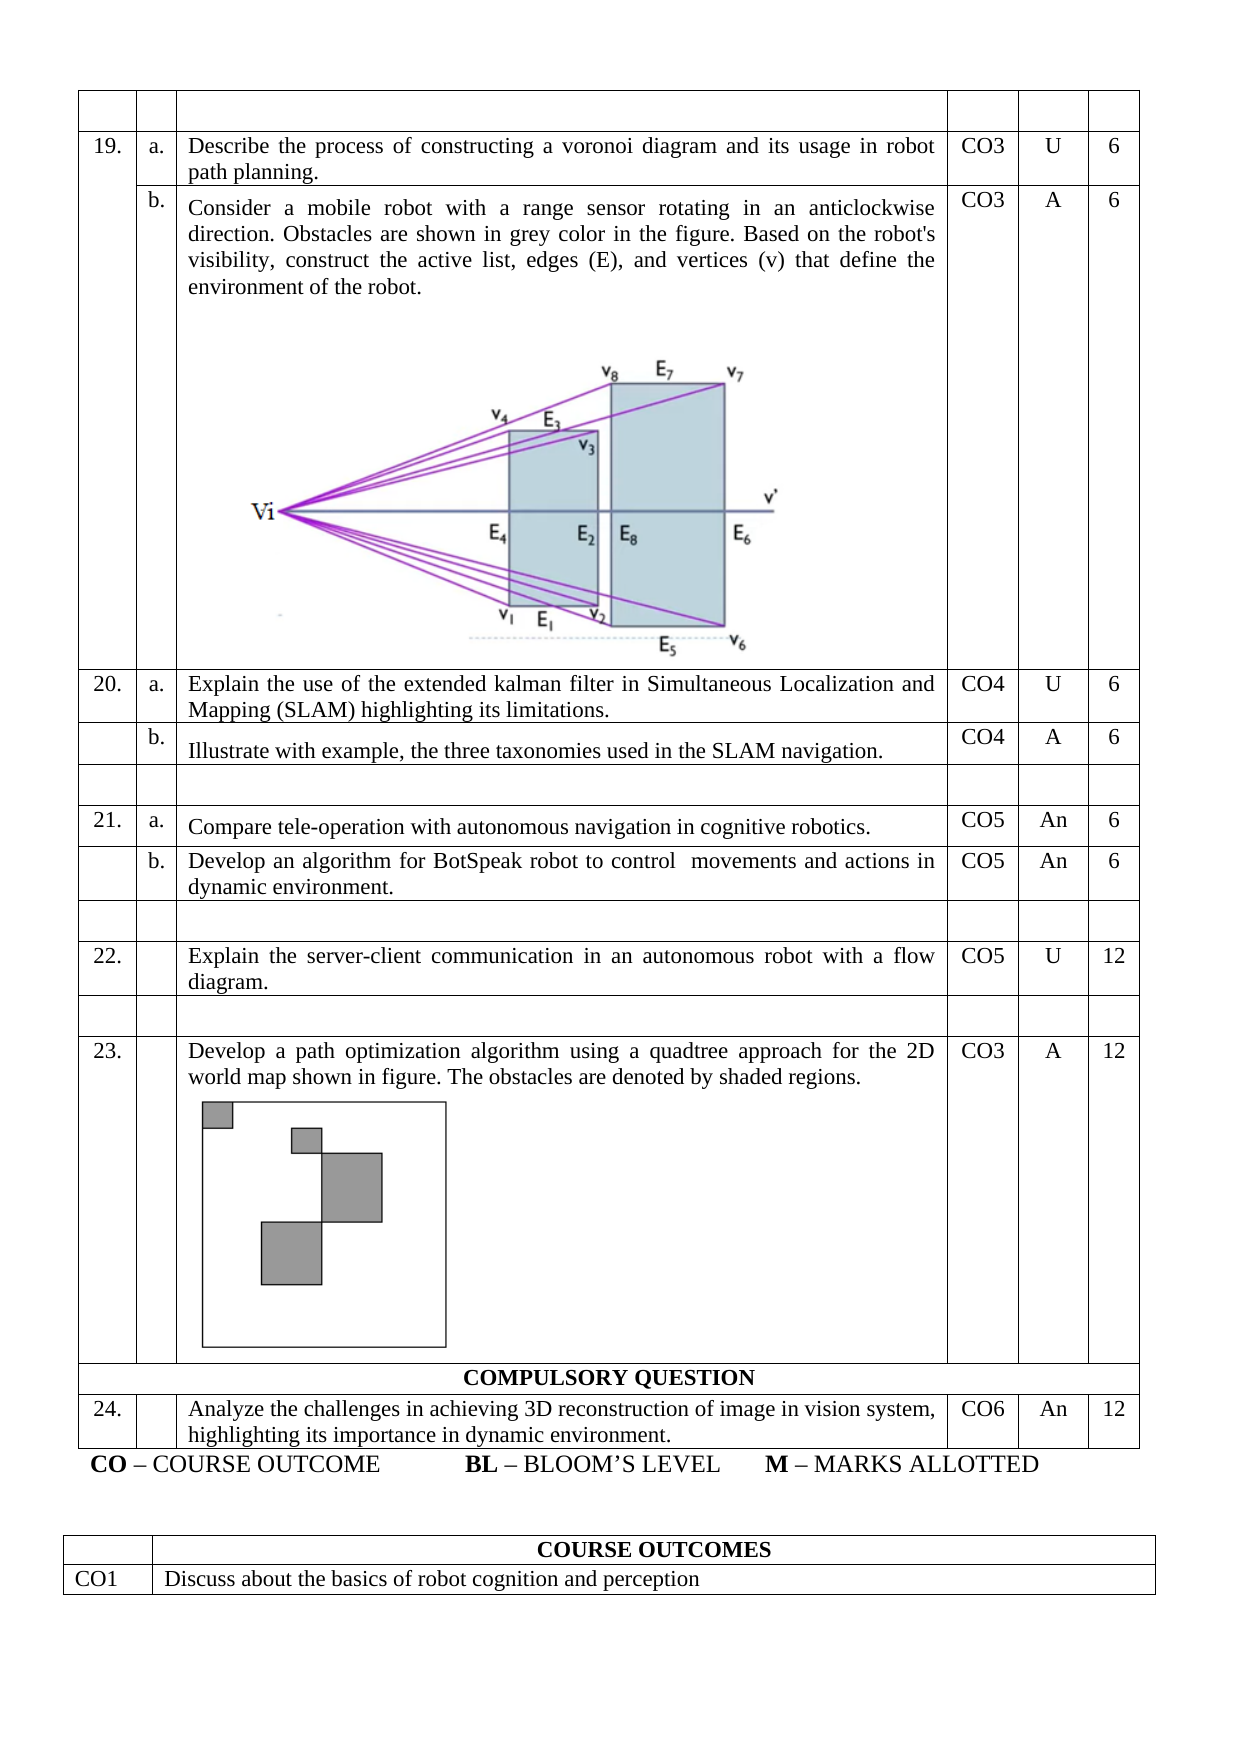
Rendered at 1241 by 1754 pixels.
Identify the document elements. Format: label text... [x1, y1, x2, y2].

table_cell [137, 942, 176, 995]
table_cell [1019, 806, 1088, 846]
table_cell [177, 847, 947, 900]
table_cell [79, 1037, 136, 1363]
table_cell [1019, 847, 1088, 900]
text CO – COURSE OUTCOME BL – BLOOM’S LEVEL M – MARKS ALLOTTED [90, 1449, 1150, 1478]
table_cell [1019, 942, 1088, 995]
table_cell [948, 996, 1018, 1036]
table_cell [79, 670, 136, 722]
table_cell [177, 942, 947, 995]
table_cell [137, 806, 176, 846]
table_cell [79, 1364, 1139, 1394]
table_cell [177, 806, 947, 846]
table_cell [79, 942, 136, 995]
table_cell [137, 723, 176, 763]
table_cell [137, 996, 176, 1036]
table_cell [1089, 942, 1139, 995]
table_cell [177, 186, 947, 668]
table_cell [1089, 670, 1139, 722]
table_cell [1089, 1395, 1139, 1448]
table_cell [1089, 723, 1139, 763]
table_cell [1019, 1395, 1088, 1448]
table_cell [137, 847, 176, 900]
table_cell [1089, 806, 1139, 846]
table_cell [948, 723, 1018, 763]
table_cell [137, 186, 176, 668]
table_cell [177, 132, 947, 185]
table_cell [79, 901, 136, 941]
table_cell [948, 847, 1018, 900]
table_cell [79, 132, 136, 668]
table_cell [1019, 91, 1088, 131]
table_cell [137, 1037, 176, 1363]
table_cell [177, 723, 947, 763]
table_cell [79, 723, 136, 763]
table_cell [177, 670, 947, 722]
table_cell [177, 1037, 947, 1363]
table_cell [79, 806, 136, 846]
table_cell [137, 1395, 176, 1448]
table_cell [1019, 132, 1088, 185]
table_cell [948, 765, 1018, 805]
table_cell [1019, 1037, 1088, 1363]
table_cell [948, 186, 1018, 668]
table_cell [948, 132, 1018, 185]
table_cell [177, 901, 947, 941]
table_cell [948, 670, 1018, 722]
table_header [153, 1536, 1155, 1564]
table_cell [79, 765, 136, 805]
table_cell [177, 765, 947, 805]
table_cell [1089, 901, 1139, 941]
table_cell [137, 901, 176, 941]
picture [187, 1089, 463, 1363]
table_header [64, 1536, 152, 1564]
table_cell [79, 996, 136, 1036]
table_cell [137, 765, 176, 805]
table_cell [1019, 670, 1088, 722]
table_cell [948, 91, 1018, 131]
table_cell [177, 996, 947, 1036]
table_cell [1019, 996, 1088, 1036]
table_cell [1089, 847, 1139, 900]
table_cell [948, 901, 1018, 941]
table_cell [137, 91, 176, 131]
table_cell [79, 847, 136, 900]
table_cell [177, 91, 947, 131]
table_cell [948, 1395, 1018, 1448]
picture [187, 299, 814, 669]
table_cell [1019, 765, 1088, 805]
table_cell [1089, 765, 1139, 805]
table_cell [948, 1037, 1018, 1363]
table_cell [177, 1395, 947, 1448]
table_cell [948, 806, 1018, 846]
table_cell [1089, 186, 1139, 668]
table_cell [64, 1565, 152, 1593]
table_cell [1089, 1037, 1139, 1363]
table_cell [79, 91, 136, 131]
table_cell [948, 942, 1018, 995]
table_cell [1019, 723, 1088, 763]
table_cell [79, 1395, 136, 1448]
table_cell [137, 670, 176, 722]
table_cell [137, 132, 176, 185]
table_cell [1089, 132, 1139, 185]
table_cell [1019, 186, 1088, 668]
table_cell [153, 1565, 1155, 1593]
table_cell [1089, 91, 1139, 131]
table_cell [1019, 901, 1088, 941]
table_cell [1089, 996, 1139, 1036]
